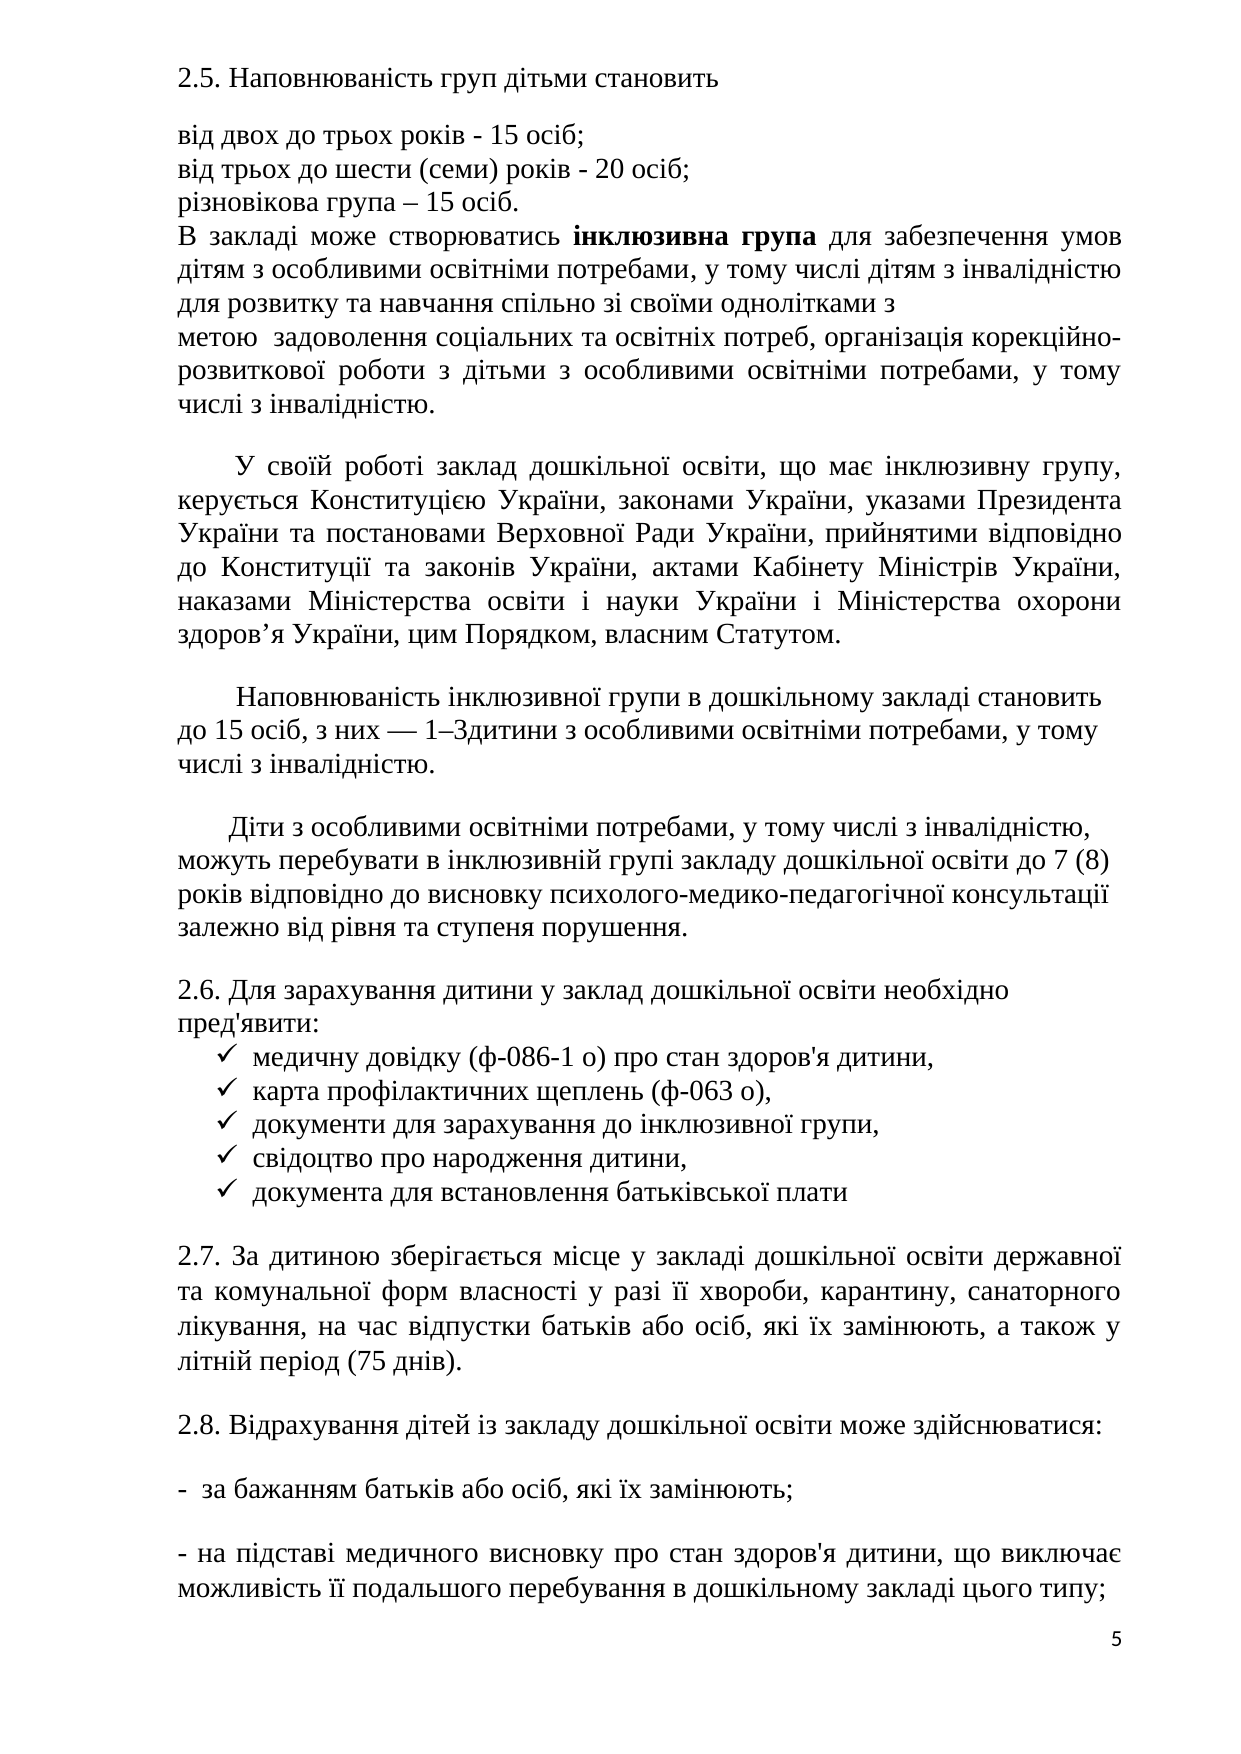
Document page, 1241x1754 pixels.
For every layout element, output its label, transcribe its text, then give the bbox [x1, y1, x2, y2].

text 2.5. Наповнюваність груп дітьми становить [177, 59, 1122, 94]
text 2.6. Для зарахування дитини у заклад дошкільної освіти необхідно [177, 972, 1122, 1006]
text У своїй роботi заклад дошкільної освіти, що має iнклюзивну групу, керується Конституцiєю України, законами України, указами Президента України та постановами Верховної Ради України, прийнятими вiдповiдно до Конституцiї та законiв України, актами Кабiнету Мiнiстрiв України, наказами Мiнiстерства освiти i науки України i Мiнiстерства охорони здоров’я України, цим Порядком, власним Статутом. [177, 448, 1122, 650]
list свідоцтво про народження дитини, [215, 1140, 1122, 1174]
list документа для встановлення батьківської плати [215, 1174, 1122, 1207]
text різновікова група – 15 осіб. [177, 184, 1122, 218]
text метою задоволення соцiальних та освiтнiх потреб, органiзацiя корекцiйно-розвиткової роботи з дiтьми з особливими освiтнiми потребами, у тому числi з iнвалiднiстю. [177, 319, 1122, 419]
text пред'явити: [177, 1006, 1122, 1039]
text 2.8. Відрахування дітей із закладу дошкільної освіти може здійснюватися: [177, 1406, 1122, 1441]
text від трьох до шести (семи) років - 20 осіб; [177, 151, 1122, 184]
text В закладі може створюватись інклюзивна група для забезпечення умов дiтям з особливими освiтнiми потребами, у тому числi дiтям з iнвалiднiстю для розвитку та навчання спiльно зi своїми однолiтками з [177, 218, 1122, 319]
text Наповнюванiсть iнклюзивної групи в дошкiльному закладi становить до 15 осiб, з них — 1–3дитини з особливими освiтнiми потребами, у тому числi з iнвалiднiстю. [177, 679, 1122, 779]
list документи для зарахування до інклюзивної групи, [215, 1106, 1122, 1140]
list медичну довідку (ф-086-1 о) про стан здоров'я дитини, [215, 1039, 1122, 1073]
text - за бажанням батьків або осіб, які їх замінюють; [177, 1470, 1122, 1505]
text Дiти з особливими освiтнiми потребами, у тому числi з iнвалiднiстю, можуть перебувати в iнклюзивнiй групi закладу дошкільної освіти до 7 (8) рокiв вiдповiдно до висновку психолого-медико-педагогiчної консультацiї залежно вiд рiвня та ступеня порушення. [177, 809, 1122, 943]
text - на підставі медичного висновку про стан здоров'я дитини, що виключає можливість її подальшого перебування в дошкільному закладі цього типу; [177, 1534, 1122, 1604]
text від двох до трьох років - 15 осіб; [177, 117, 1122, 151]
list карта профілактичних щеплень (ф-063 о), [215, 1073, 1122, 1106]
text 2.7. За дитиною зберігається місце у закладі дошкільної освіти державної та комунальної форм власності у разі її хвороби, карантину, санаторного лікування, на час відпустки батьків або осіб, які їх замінюють, а також у літній період (75 днів). [177, 1237, 1122, 1377]
